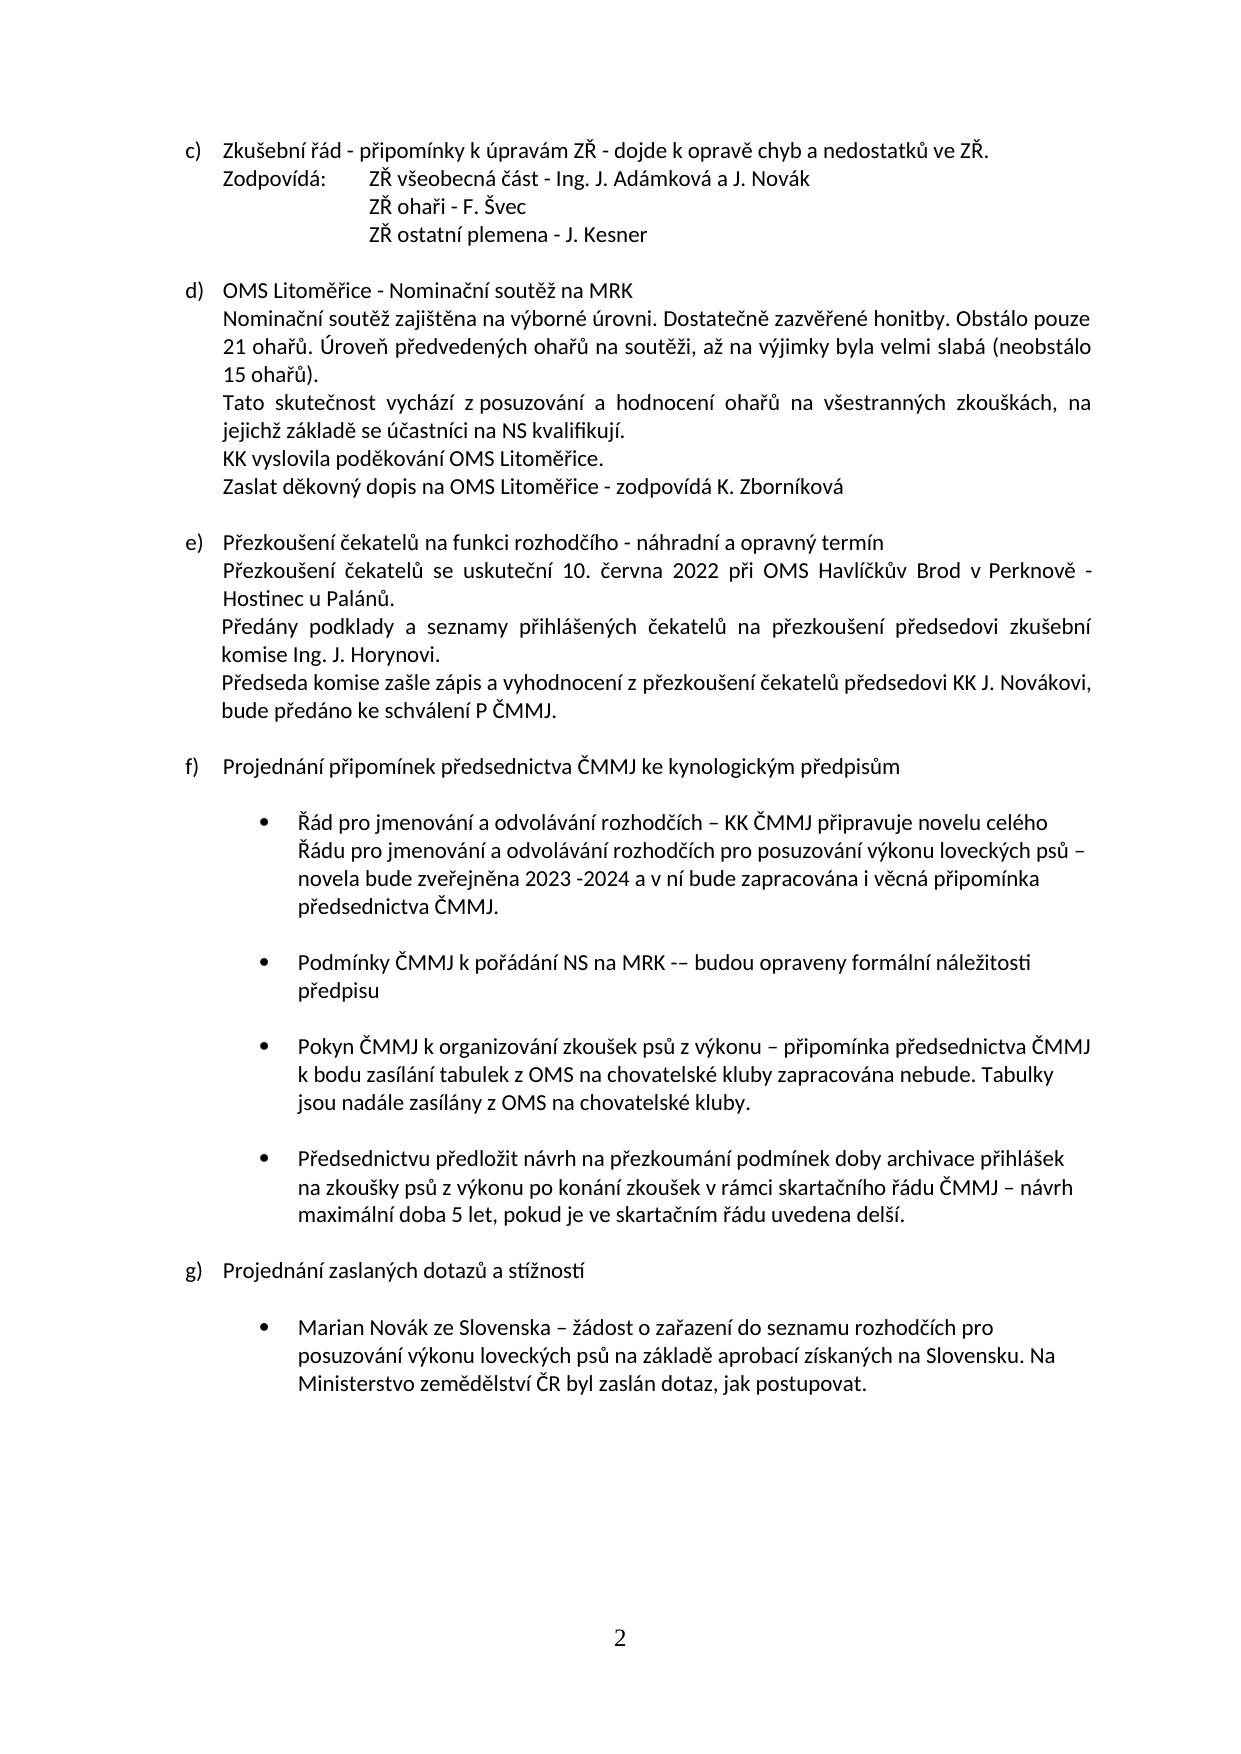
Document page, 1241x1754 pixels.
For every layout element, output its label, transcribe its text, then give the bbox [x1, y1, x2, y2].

list Pokyn ČMMJ k organizování zkoušek psů z výkonu – připomínka předsednictva ČMMJ k bodu zasílání tabulek z OMS na chovatelské kluby zapracována nebude. Tabulky jsou nadále zasílány z OMS na chovatelské kluby. [260, 1032, 1092, 1117]
list Zkušební řád - připomínky k úpravám ZŘ - dojde k opravě chyb a nedostatků ve ZŘ. [185, 136, 1092, 164]
list Řád pro jmenování a odvolávání rozhodčích – KK ČMMJ připravuje novelu celého Řádu pro jmenování a odvolávání rozhodčích pro posuzování výkonu loveckých psů – novela bude zveřejněna 2023 -2024 a v ní bude zapracována i věcná připomínka předsednictva ČMMJ. [260, 808, 1092, 920]
list OMS Litoměřice - Nominační soutěž na MRK [185, 276, 1092, 304]
list Marian Novák ze Slovenska – žádost o zařazení do seznamu rozhodčích pro posuzování výkonu loveckých psů na základě aprobací získaných na Slovensku. Na Ministerstvo zemědělství ČR byl zaslán dotaz, jak postupovat. [260, 1313, 1092, 1397]
list Tato skutečnost vychází z posuzování a hodnocení ohařů na všestranných zkouškách, na jejichž základě se účastníci na NS kvalifikují. [223, 388, 1092, 444]
list Předány podklady a seznamy přihlášených čekatelů na přezkoušení předsedovi zkušební komise Ing. J. Horynovi. [221, 612, 1092, 668]
list Přezkoušení čekatelů na funkci rozhodčího - náhradní a opravný termín [185, 528, 1092, 556]
list Projednání připomínek předsednictva ČMMJ ke kynologickým předpisům [185, 752, 1092, 780]
list Zodpovídá: ZŘ všeobecná část - Ing. J. Adámková a J. Novák [223, 164, 1092, 192]
list Předseda komise zašle zápis a vyhodnocení z přezkoušení čekatelů předsedovi KK J. Novákovi, bude předáno ke schválení P ČMMJ. [221, 668, 1092, 724]
list Zaslat děkovný dopis na OMS Litoměřice - zodpovídá K. Zborníková [223, 472, 1092, 500]
list ZŘ ohaři - F. Švec [223, 192, 1092, 220]
list Nominační soutěž zajištěna na výborné úrovni. Dostatečně zazvěřené honitby. Obstálo pouze 21 ohařů. Úroveň předvedených ohařů na soutěži, až na výjimky byla velmi slabá (neobstálo 15 ohařů). [223, 304, 1092, 388]
list KK vyslovila poděkování OMS Litoměřice. [223, 444, 1092, 472]
list ZŘ ostatní plemena - J. Kesner [223, 220, 1092, 248]
list Projednání zaslaných dotazů a stížností [185, 1257, 1092, 1285]
list Předsednictvu předložit návrh na přezkoumání podmínek doby archivace přihlášek na zkoušky psů z výkonu po konání zkoušek v rámci skartačního řádu ČMMJ – návrh maximální doba 5 let, pokud je ve skartačním řádu uvedena delší. [260, 1144, 1092, 1229]
list Přezkoušení čekatelů se uskuteční 10. června 2022 při OMS Havlíčkův Brod v Perknově - Hostinec u Palánů. [223, 556, 1092, 612]
list Podmínky ČMMJ k pořádání NS na MRK -– budou opraveny formální náležitosti předpisu [260, 948, 1092, 1004]
